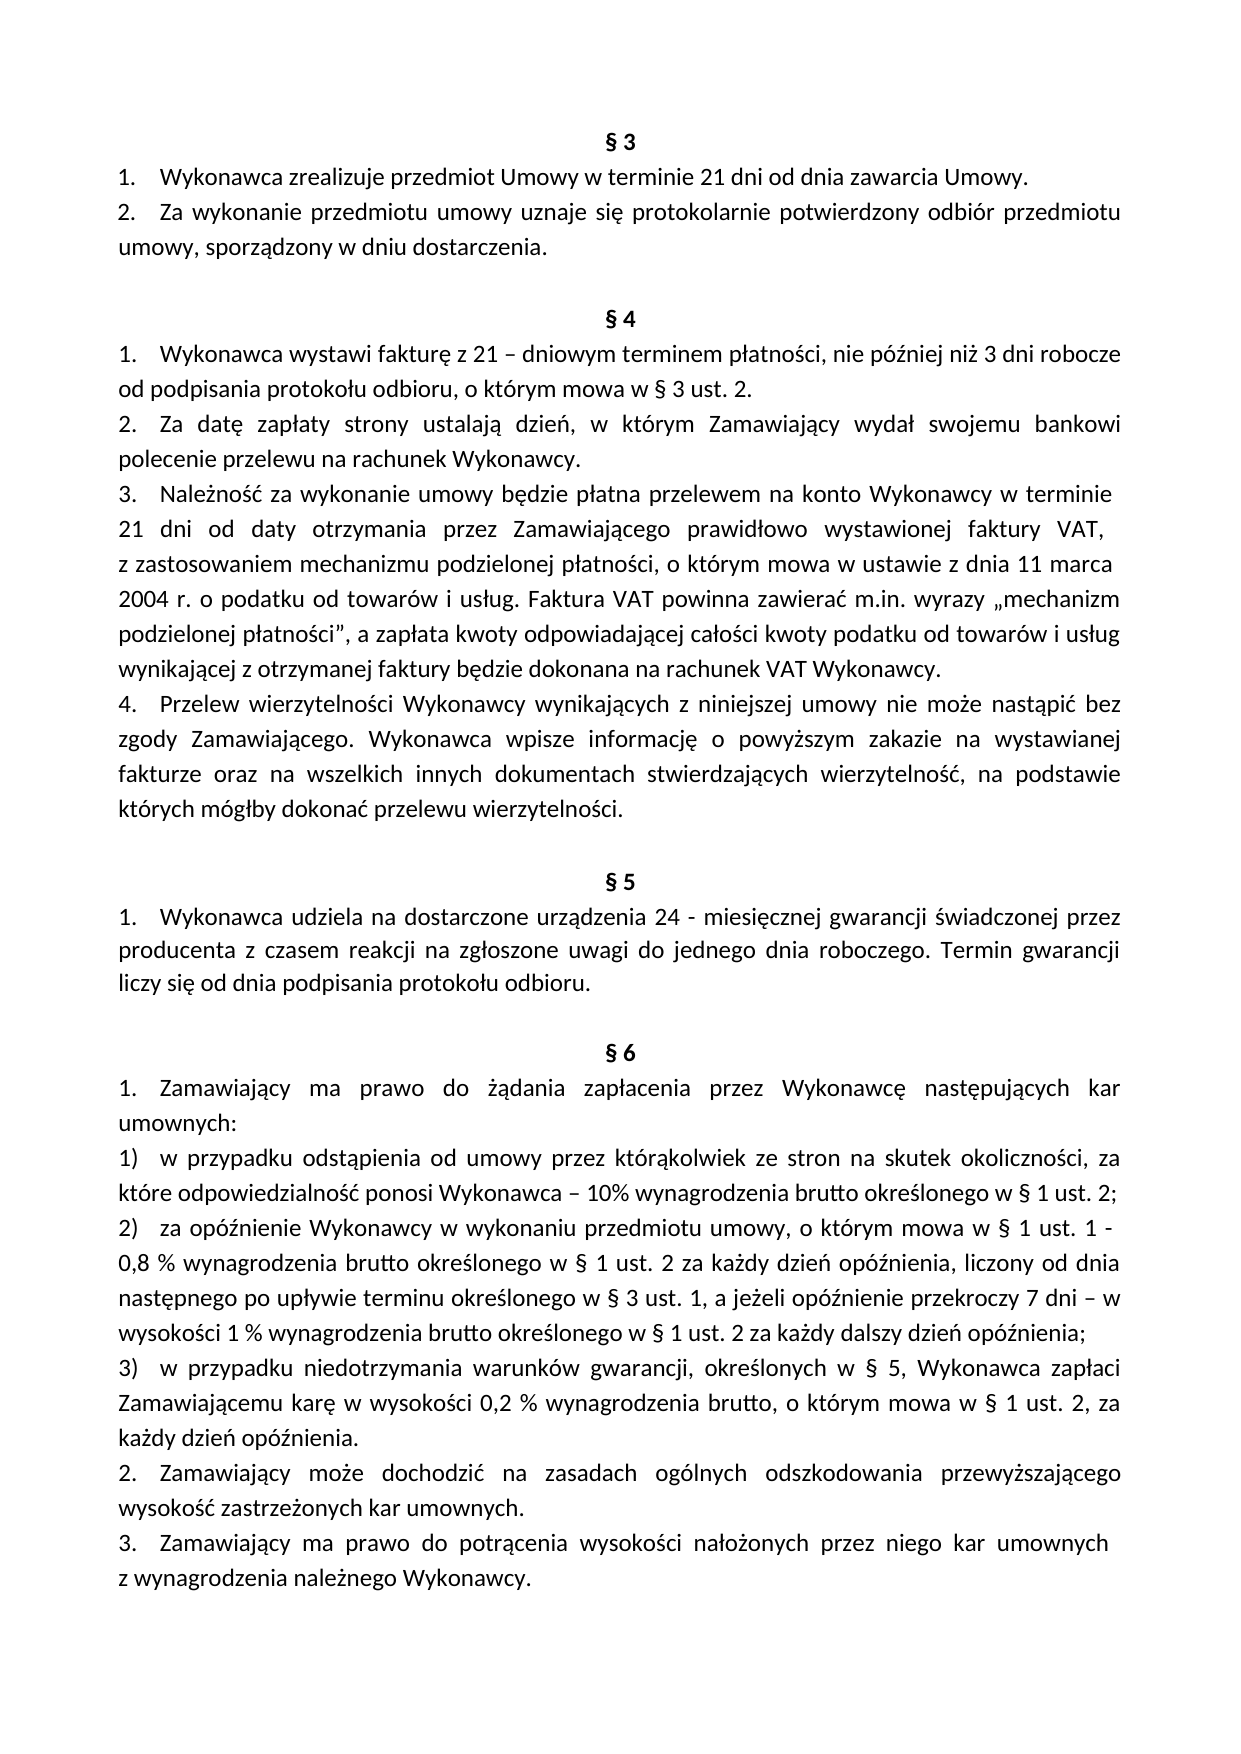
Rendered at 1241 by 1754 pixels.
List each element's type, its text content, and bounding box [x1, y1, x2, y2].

list w przypadku niedotrzymania warunków gwarancji, określonych w § 5, Wykonawca zapłaci Zamawiającemu karę w wysokości 0,2 % wynagrodzenia brutto, o którym mowa w § 1 ust. 2, za każdy dzień opóźnienia. [118, 1352, 1122, 1453]
text § 6 [118, 1037, 1122, 1068]
list Zamawiający ma prawo do potrącenia wysokości nałożonych przez niego kar umownych z wynagrodzenia należnego Wykonawcy. [118, 1527, 1122, 1593]
list Wykonawca wystawi fakturę z 21 – dniowym terminem płatności, nie później niż 3 dni robocze od podpisania protokołu odbioru, o którym mowa w § 3 ust. 2. [118, 339, 1122, 404]
list Zamawiający ma prawo do żądania zapłacenia przez Wykonawcę następujących kar umownych: [118, 1072, 1122, 1138]
text § 3 [118, 126, 1122, 157]
text § 5 [118, 866, 1122, 897]
list Za datę zapłaty strony ustalają dzień, w którym Zamawiający wydał swojemu bankowi polecenie przelewu na rachunek Wykonawcy. [118, 409, 1122, 474]
list w przypadku odstąpienia od umowy przez którąkolwiek ze stron na skutek okoliczności, za które odpowiedzialność ponosi Wykonawca – 10% wynagrodzenia brutto określonego w § 1 ust. 2; [118, 1142, 1122, 1208]
list Wykonawca zrealizuje przedmiot Umowy w terminie 21 dni od dnia zawarcia Umowy. [117, 161, 1122, 192]
text § 4 [118, 304, 1122, 334]
list Wykonawca udziela na dostarczone urządzenia 24 - miesięcznej gwarancji świadczonej przez producenta z czasem reakcji na zgłoszone uwagi do jednego dnia roboczego. Termin gwarancji liczy się od dnia podpisania protokołu odbioru. [118, 901, 1122, 997]
list Przelew wierzytelności Wykonawcy wynikających z niniejszej umowy nie może nastąpić bez zgody Zamawiającego. Wykonawca wpisze informację o powyższym zakazie na wystawianej fakturze oraz na wszelkich innych dokumentach stwierdzających wierzytelność, na podstawie których mógłby dokonać przelewu wierzytelności. [118, 689, 1122, 824]
list Należność za wykonanie umowy będzie płatna przelewem na konto Wykonawcy w terminie 21 dni od daty otrzymania przez Zamawiającego prawidłowo wystawionej faktury VAT, z zastosowaniem mechanizmu podzielonej płatności, o którym mowa w ustawie z dnia 11 marca 2004 r. o podatku od towarów i usług. Faktura VAT powinna zawierać m.in. wyrazy „mechanizm podzielonej płatności”, a zapłata kwoty odpowiadającej całości kwoty podatku od towarów i usług wynikającej z otrzymanej faktury będzie dokonana na rachunek VAT Wykonawcy. [118, 479, 1122, 684]
list Zamawiający może dochodzić na zasadach ogólnych odszkodowania przewyższającego wysokość zastrzeżonych kar umownych. [118, 1457, 1122, 1523]
list za opóźnienie Wykonawcy w wykonaniu przedmiotu umowy, o którym mowa w § 1 ust. 1 - 0,8 % wynagrodzenia brutto określonego w § 1 ust. 2 za każdy dzień opóźnienia, liczony od dnia następnego po upływie terminu określonego w § 3 ust. 1, a jeżeli opóźnienie przekroczy 7 dni – w wysokości 1 % wynagrodzenia brutto określonego w § 1 ust. 2 za każdy dalszy dzień opóźnienia; [118, 1212, 1122, 1348]
list Za wykonanie przedmiotu umowy uznaje się protokolarnie potwierdzony odbiór przedmiotu umowy, sporządzony w dniu dostarczenia. [117, 196, 1122, 262]
